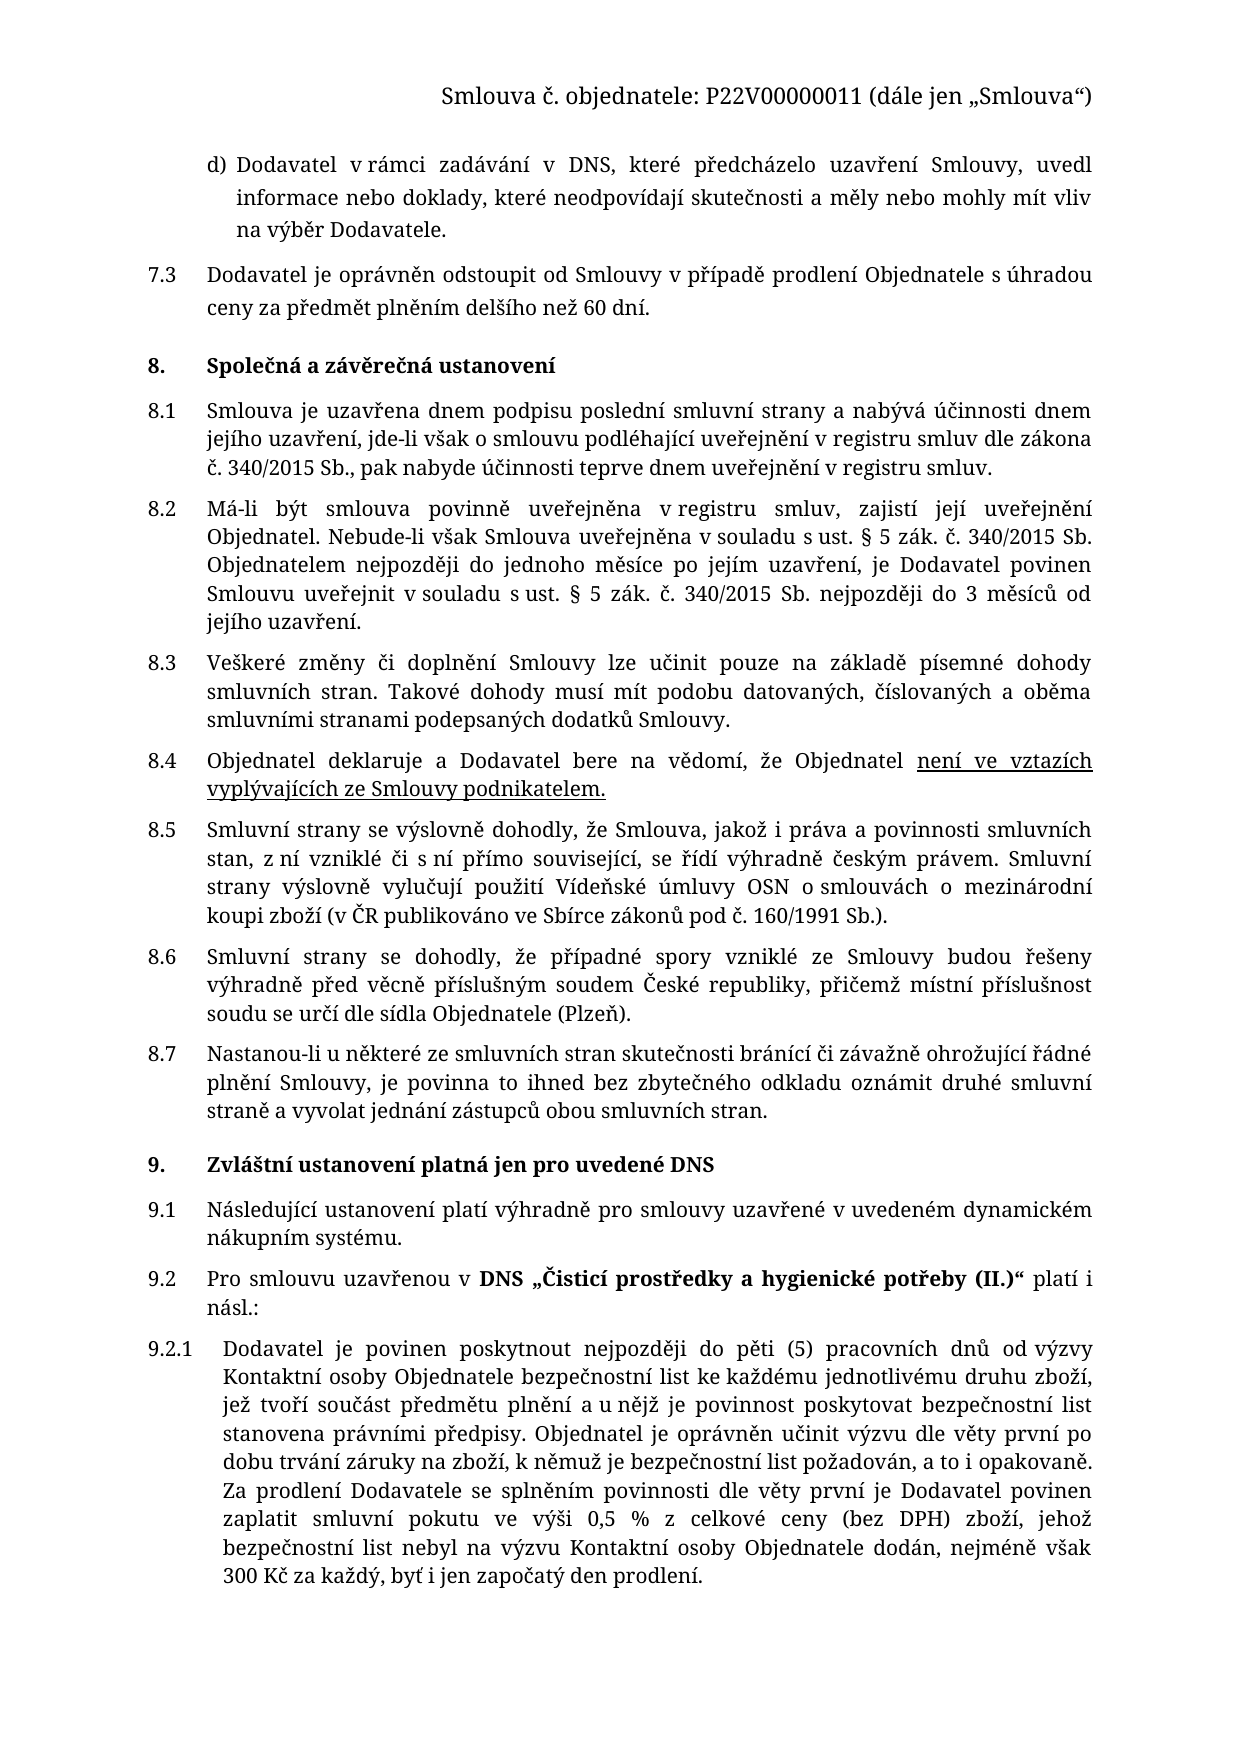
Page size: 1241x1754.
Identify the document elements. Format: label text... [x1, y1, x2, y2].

list Dodavatel je povinen poskytnout nejpozději do pěti (5) pracovních dnů od výzvy Kontaktní osoby Objednatele bezpečnostní list ke každému jednotlivému druhu zboží, jež tvoří součást předmětu plnění a u nějž je povinnost poskytovat bezpečnostní list stanovena právními předpisy. Objednatel je oprávněn učinit výzvu dle věty první po dobu trvání záruky na zboží, k němuž je bezpečnostní list požadován, a to i opakovaně. Za prodlení Dodavatele se splněním povinnosti dle věty první je Dodavatel povinen zaplatit smluvní pokutu ve výši 0,5 % z celkové ceny (bez DPH) zboží, jehož bezpečnostní list nebyl na výzvu Kontaktní osoby Objednatele dodán, nejméně však 300 Kč za každý, byť i jen započatý den prodlení. [148, 1334, 1093, 1590]
list Nastanou-li u některé ze smluvních stran skutečnosti bránící či závažně ohrožující řádné plnění Smlouvy, je povinna to ihned bez zbytečného odkladu oznámit druhé smluvní straně a vyvolat jednání zástupců obou smluvních stran. [148, 1039, 1093, 1125]
list Společná a závěrečná ustanovení [148, 351, 1093, 379]
list Objednatel deklaruje a Dodavatel bere na vědomí, že Objednatel není ve vztazích vyplývajících ze Smlouvy podnikatelem. [148, 746, 1093, 803]
list Dodavatel v rámci zadávání v DNS, které předcházelo uzavření Smlouvy, uvedl informace nebo doklady, které neodpovídají skutečnosti a měly nebo mohly mít vliv na výběr Dodavatele. [207, 150, 1093, 244]
list Dodavatel je oprávněn odstoupit od Smlouvy v případě prodlení Objednatele s úhradou ceny za předmět plněním delšího než 60 dní. [148, 261, 1093, 322]
list Následující ustanovení platí výhradně pro smlouvy uzavřené v uvedeném dynamickém nákupním systému. [148, 1195, 1093, 1252]
list Smluvní strany se výslovně dohodly, že Smlouva, jakož i práva a povinnosti smluvních stan, z ní vzniklé či s ní přímo související, se řídí výhradně českým právem. Smluvní strany výslovně vylučují použití Vídeňské úmluvy OSN o smlouvách o mezinárodní koupi zboží (v ČR publikováno ve Sbírce zákonů pod č. 160/1991 Sb.). [148, 816, 1093, 929]
list Smlouva je uzavřena dnem podpisu poslední smluvní strany a nabývá účinnosti dnem jejího uzavření, jde-li však o smlouvu podléhající uveřejnění v registru smluv dle zákona č. 340/2015 Sb., pak nabyde účinnosti teprve dnem uveřejnění v registru smluv. [148, 396, 1093, 481]
list Pro smlouvu uzavřenou v DNS „Čisticí prostředky a hygienické potřeby (II.)“ platí i násl.: [148, 1264, 1093, 1321]
list Zvláštní ustanovení platná jen pro uvedené DNS [148, 1150, 1093, 1178]
list Má-li být smlouva povinně uveřejněna v registru smluv, zajistí její uveřejnění Objednatel. Nebude-li však Smlouva uveřejněna v souladu s ust. § 5 zák. č. 340/2015 Sb. Objednatelem nejpozději do jednoho měsíce po jejím uzavření, je Dodavatel povinen Smlouvu uveřejnit v souladu s ust. § 5 zák. č. 340/2015 Sb. nejpozději do 3 měsíců od jejího uzavření. [148, 494, 1093, 636]
list Smluvní strany se dohodly, že případné spory vzniklé ze Smlouvy budou řešeny výhradně před věcně příslušným soudem České republiky, přičemž místní příslušnost soudu se určí dle sídla Objednatele (Plzeň). [148, 942, 1093, 1027]
list Veškeré změny či doplnění Smlouvy lze učinit pouze na základě písemné dohody smluvních stran. Takové dohody musí mít podobu datovaných, číslovaných a oběma smluvními stranami podepsaných dodatků Smlouvy. [148, 648, 1093, 734]
